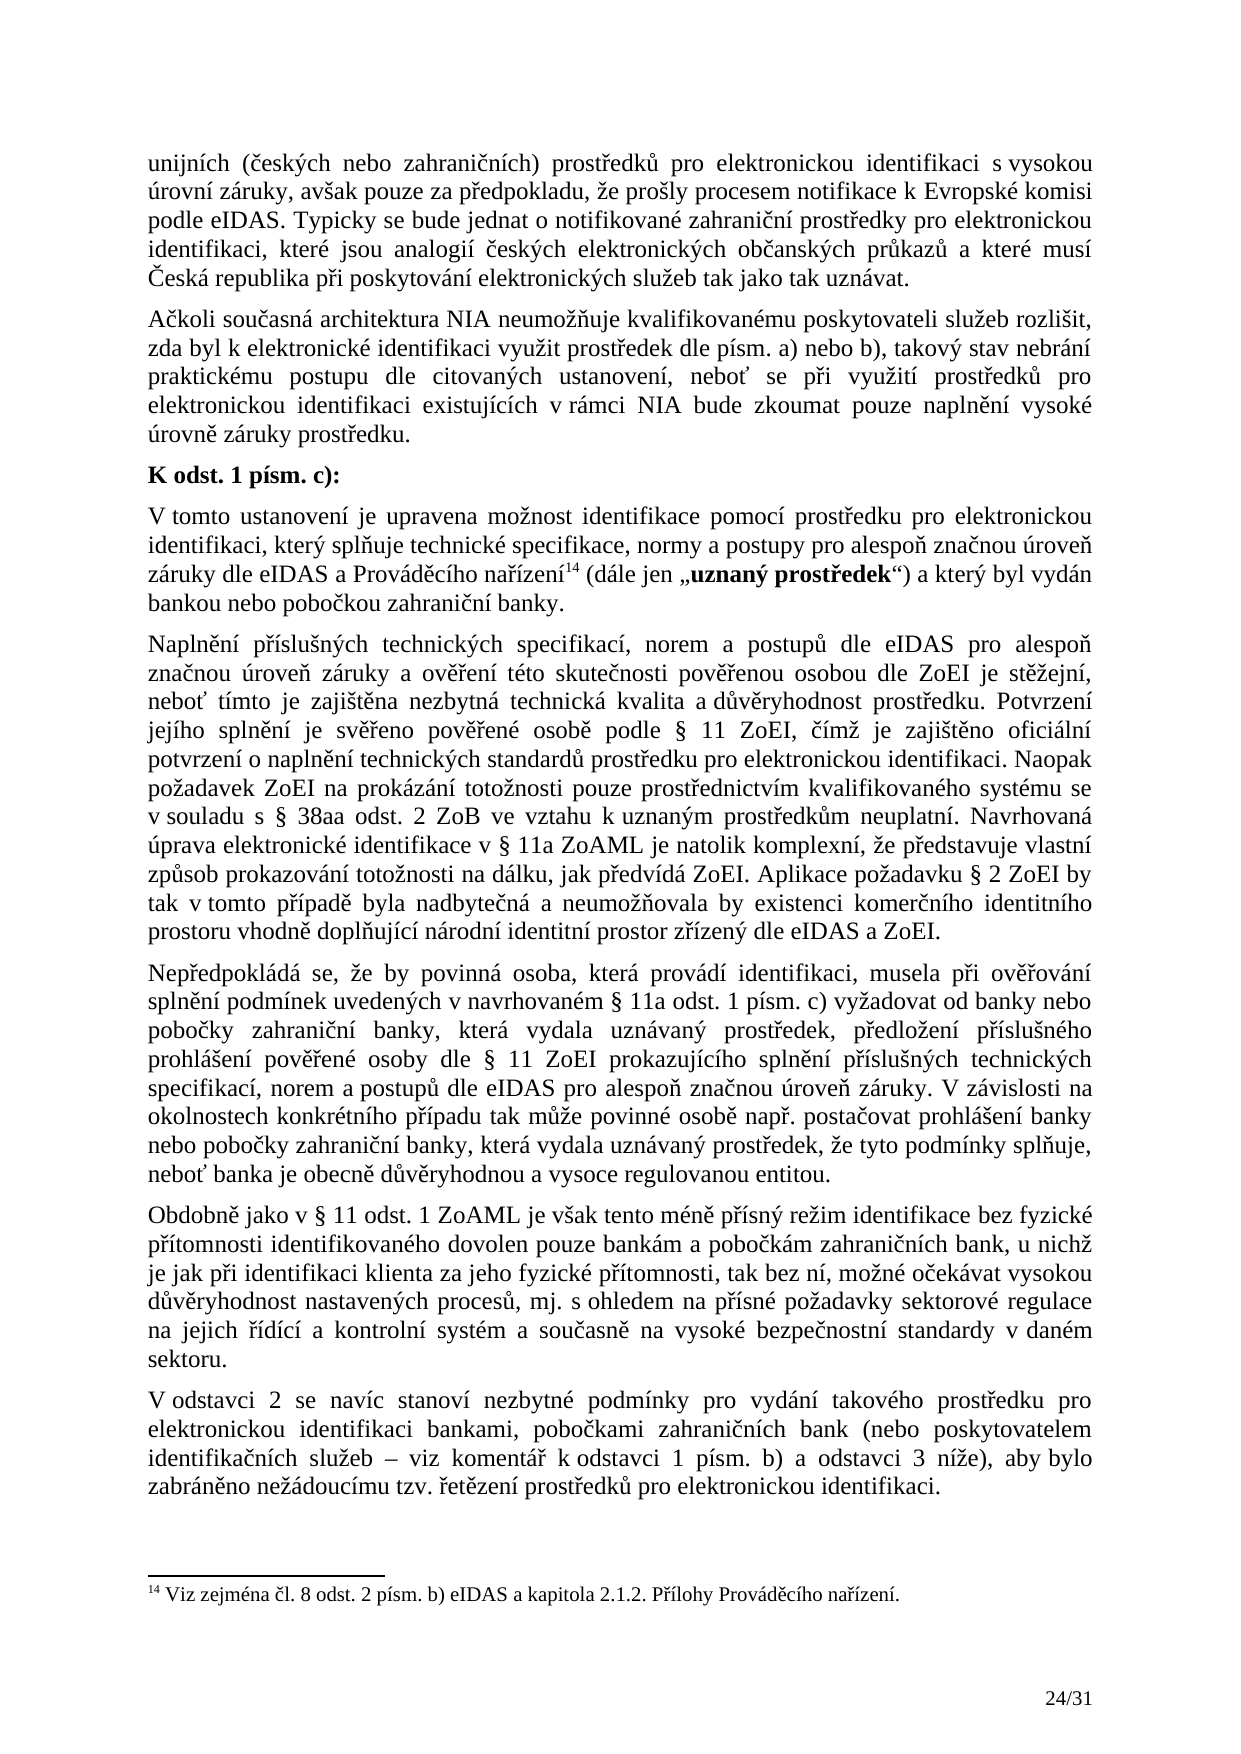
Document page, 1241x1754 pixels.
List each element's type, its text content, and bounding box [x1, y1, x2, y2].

text Naplnění příslušných technických specifikací, norem a postupů dle eIDAS pro alespoň značnou úroveň záruky a ověření této skutečnosti pověřenou osobou dle ZoEI je stěžejní, neboť tímto je zajištěna nezbytná technická kvalita a důvěryhodnost prostředku. Potvrzení jejího splnění je svěřeno pověřené osobě podle § 11 ZoEI, čímž je zajištěno oficiální potvrzení o naplnění technických standardů prostředku pro elektronickou identifikaci. Naopak požadavek ZoEI na prokázání totožnosti pouze prostřednictvím kvalifikovaného systému se v souladu s § 38aa odst. 2 ZoB ve vztahu k uznaným prostředkům neuplatní. Navrhovaná úprava elektronické identifikace v § 11a ZoAML je natolik komplexní, že představuje vlastní způsob prokazování totožnosti na dálku, jak předvídá ZoEI. Aplikace požadavku § 2 ZoEI by tak v tomto případě byla nadbytečná a neumožňovala by existenci komerčního identitního prostoru vhodně doplňující národní identitní prostor zřízený dle eIDAS a ZoEI. [148, 629, 1093, 945]
text Nepředpokládá se, že by povinná osoba, která provádí identifikaci, musela při ověřování splnění podmínek uvedených v navrhovaném § 11a odst. 1 písm. c) vyžadovat od banky nebo pobočky zahraniční banky, která vydala uznávaný prostředek, předložení příslušného prohlášení pověřené osoby dle § 11 ZoEI prokazujícího splnění příslušných technických specifikací, norem a postupů dle eIDAS pro alespoň značnou úroveň záruky. V závislosti na okolnostech konkrétního případu tak může povinné osobě např. postačovat prohlášení banky nebo pobočky zahraniční banky, která vydala uznávaný prostředek, že tyto podmínky splňuje, neboť banka je obecně důvěryhodnou a vysoce regulovanou entitou. [148, 958, 1093, 1188]
text V tomto ustanovení je upravena možnost identifikace pomocí prostředku pro elektronickou identifikaci, který splňuje technické specifikace, normy a postupy pro alespoň značnou úroveň záruky dle eIDAS a Prováděcího nařízení (dále jen „uznaný prostředek“) a který byl vydán bankou nebo pobočkou zahraniční banky. [148, 501, 1093, 616]
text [148, 148, 1093, 291]
text Ačkoli současná architektura NIA neumožňuje kvalifikovanému poskytovateli služeb rozlišit, zda byl k elektronické identifikaci využit prostředek dle písm. a) nebo b), takový stav nebrání praktickému postupu dle citovaných ustanovení, neboť se při využití prostředků pro elektronickou identifikaci existujících v rámci NIA bude zkoumat pouze naplnění vysoké úrovně záruky prostředku. [148, 304, 1093, 448]
text K odst. 1 písm. c): [148, 460, 1093, 489]
text Obdobně jako v § 11 odst. 1 ZoAML je však tento méně přísný režim identifikace bez fyzické přítomnosti identifikovaného dovolen pouze bankám a pobočkám zahraničních bank, u nichž je jak při identifikaci klienta za jeho fyzické přítomnosti, tak bez ní, možné očekávat vysokou důvěryhodnost nastavených procesů, mj. s ohledem na přísné požadavky sektorové regulace na jejich řídící a kontrolní systém a současně na vysoké bezpečnostní standardy v daném sektoru. [148, 1200, 1093, 1373]
text V odstavci 2 se navíc stanoví nezbytné podmínky pro vydání takového prostředku pro elektronickou identifikaci bankami, pobočkami zahraničních bank (nebo poskytovatelem identifikačních služeb – viz komentář k odstavci 1 písm. b) a odstavci 3 níže), aby bylo zabráněno nežádoucímu tzv. řetězení prostředků pro elektronickou identifikaci. [148, 1385, 1093, 1500]
